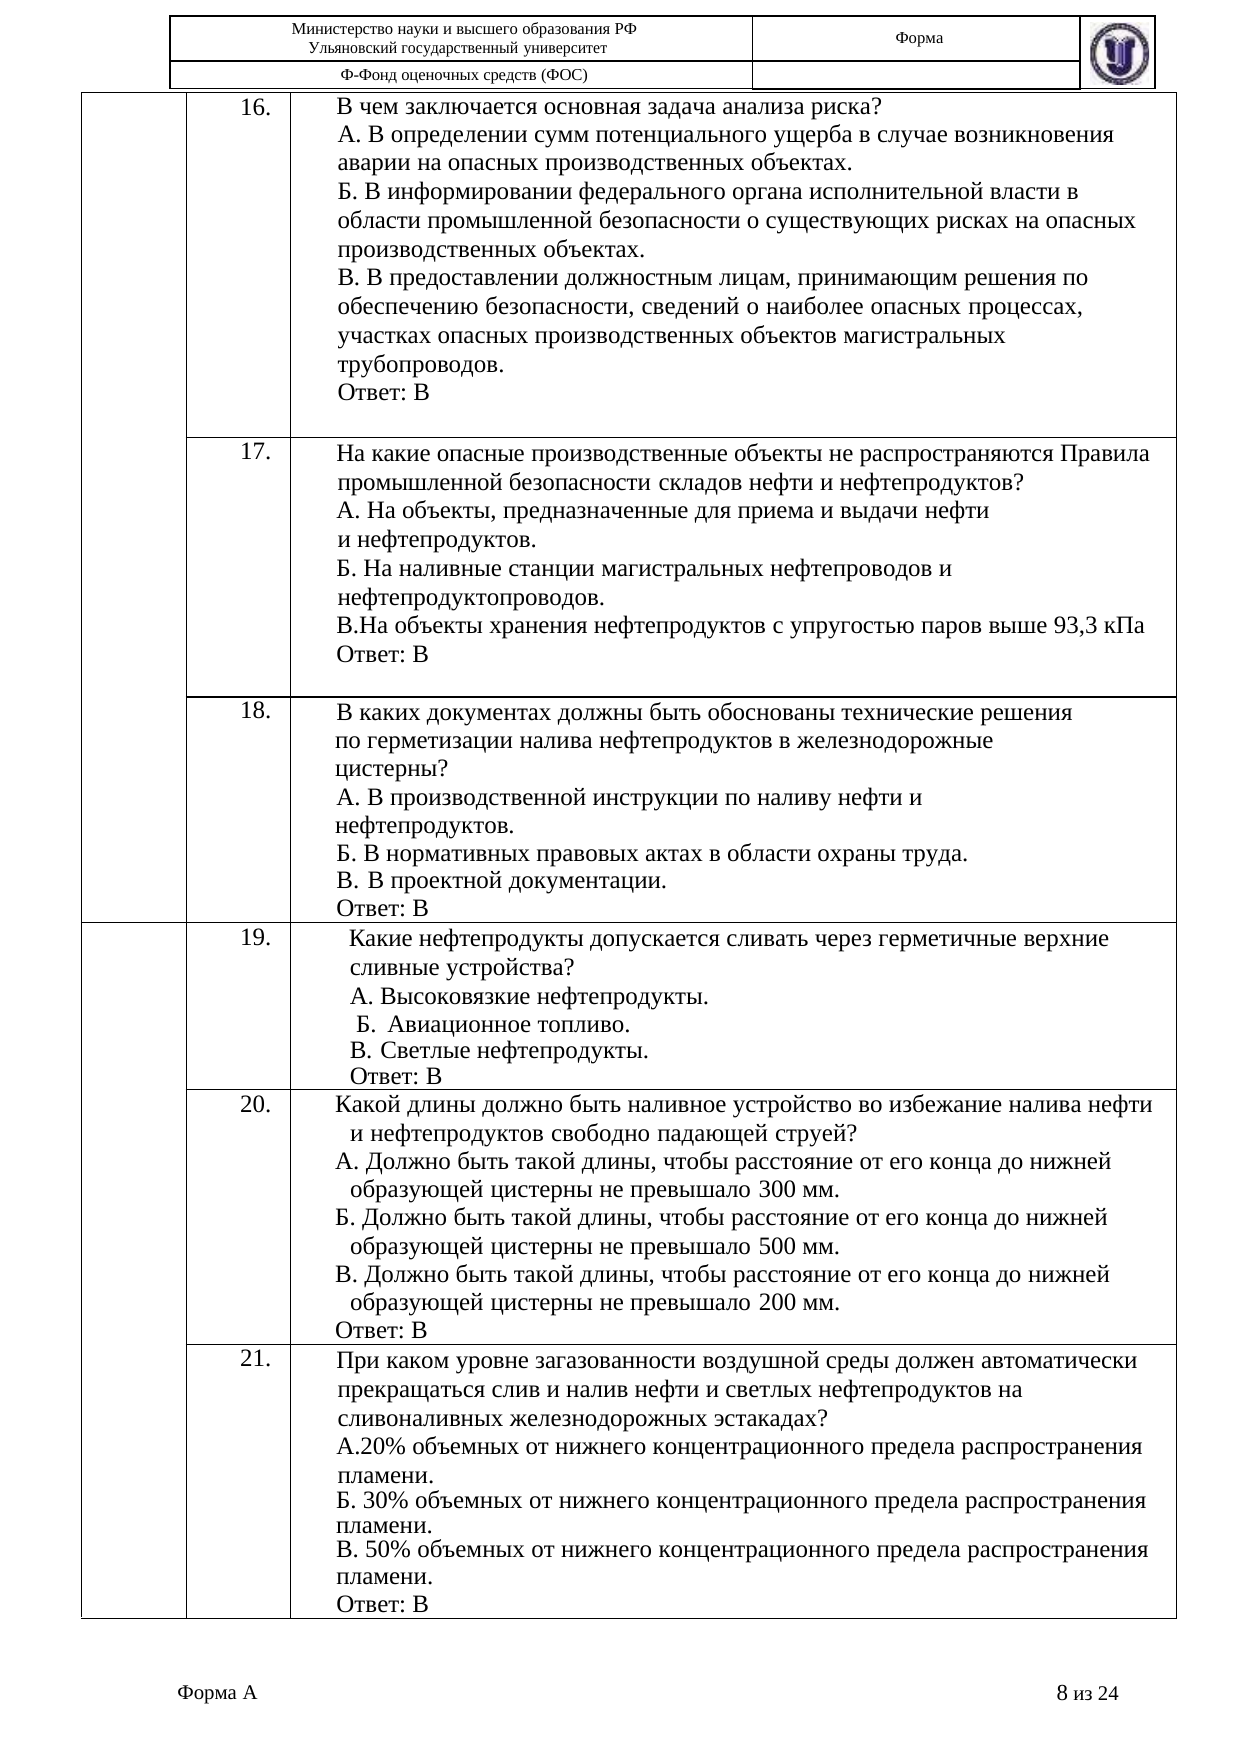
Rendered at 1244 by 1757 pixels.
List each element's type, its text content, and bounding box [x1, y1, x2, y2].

table_cell [82, 923, 186, 1617]
table_cell В каких документах должны быть обоснованы технические решения по герметизации налива нефтепродуктов в железнодорожные цистерны? А. В производственной инструкции по наливу нефти и нефтепродуктов. Б. В нормативных правовых актах в области охраны труда. В. В проектной документации. Ответ: В [291, 698, 1176, 922]
table_cell [82, 93, 186, 922]
table_cell 18. [187, 698, 290, 922]
table_cell При каком уровне загазованности воздушной среды должен автоматически прекращаться слив и налив нефти и светлых нефтепродуктов на сливоналивных железнодорожных эстакадах? А.20% объемных от нижнего концентрационного предела распространения пламени. Б. 30% объемных от нижнего концентрационного предела распространения пламени. В. 50% объемных от нижнего концентрационного предела распространения пламени. Ответ: В [291, 1345, 1176, 1617]
table_cell 16. [187, 93, 290, 437]
table_cell Какие нефтепродукты допускается сливать через герметичные верхние сливные устройства? А. Высоковязкие нефтепродукты. Б. Авиационное топливо. В. Светлые нефтепродукты. Ответ: В [291, 923, 1176, 1089]
table_cell Какой длины должно быть наливное устройство во избежание налива нефти и нефтепродуктов свободно падающей струей? А. Должно быть такой длины, чтобы расстояние от его конца до нижней образующей цистерны не превышало 300 мм. Б. Должно быть такой длины, чтобы расстояние от его конца до нижней образующей цистерны не превышало 500 мм. В. Должно быть такой длины, чтобы расстояние от его конца до нижней образующей цистерны не превышало 200 мм. Ответ: В [291, 1090, 1176, 1344]
table_cell 19. [187, 923, 290, 1089]
table_cell 20. [187, 1090, 290, 1344]
table_cell 21. [187, 1345, 290, 1617]
picture [1090, 22, 1150, 85]
table_cell 17. [187, 438, 290, 696]
table_cell В чем заключается основная задача анализа риска? А. В определении сумм потенциального ущерба в случае возникновения аварии на опасных производственных объектах. Б. В информировании федерального органа исполнительной власти в области промышленной безопасности о существующих рисках на опасных производственных объектах. В. В предоставлении должностным лицам, принимающим решения по обеспечению безопасности, сведений о наиболее опасных процессах, участках опасных производственных объектов магистральных трубопроводов. Ответ: В [291, 93, 1176, 437]
table_cell На какие опасные производственные объекты не распространяются Правила промышленной безопасности складов нефти и нефтепродуктов? А. На объекты, предназначенные для приема и выдачи нефти и нефтепродуктов. Б. На наливные станции магистральных нефтепроводов и нефтепродуктопроводов. В.На объекты хранения нефтепродуктов с упругостью паров выше 93,3 кПа Ответ: В [291, 438, 1176, 696]
